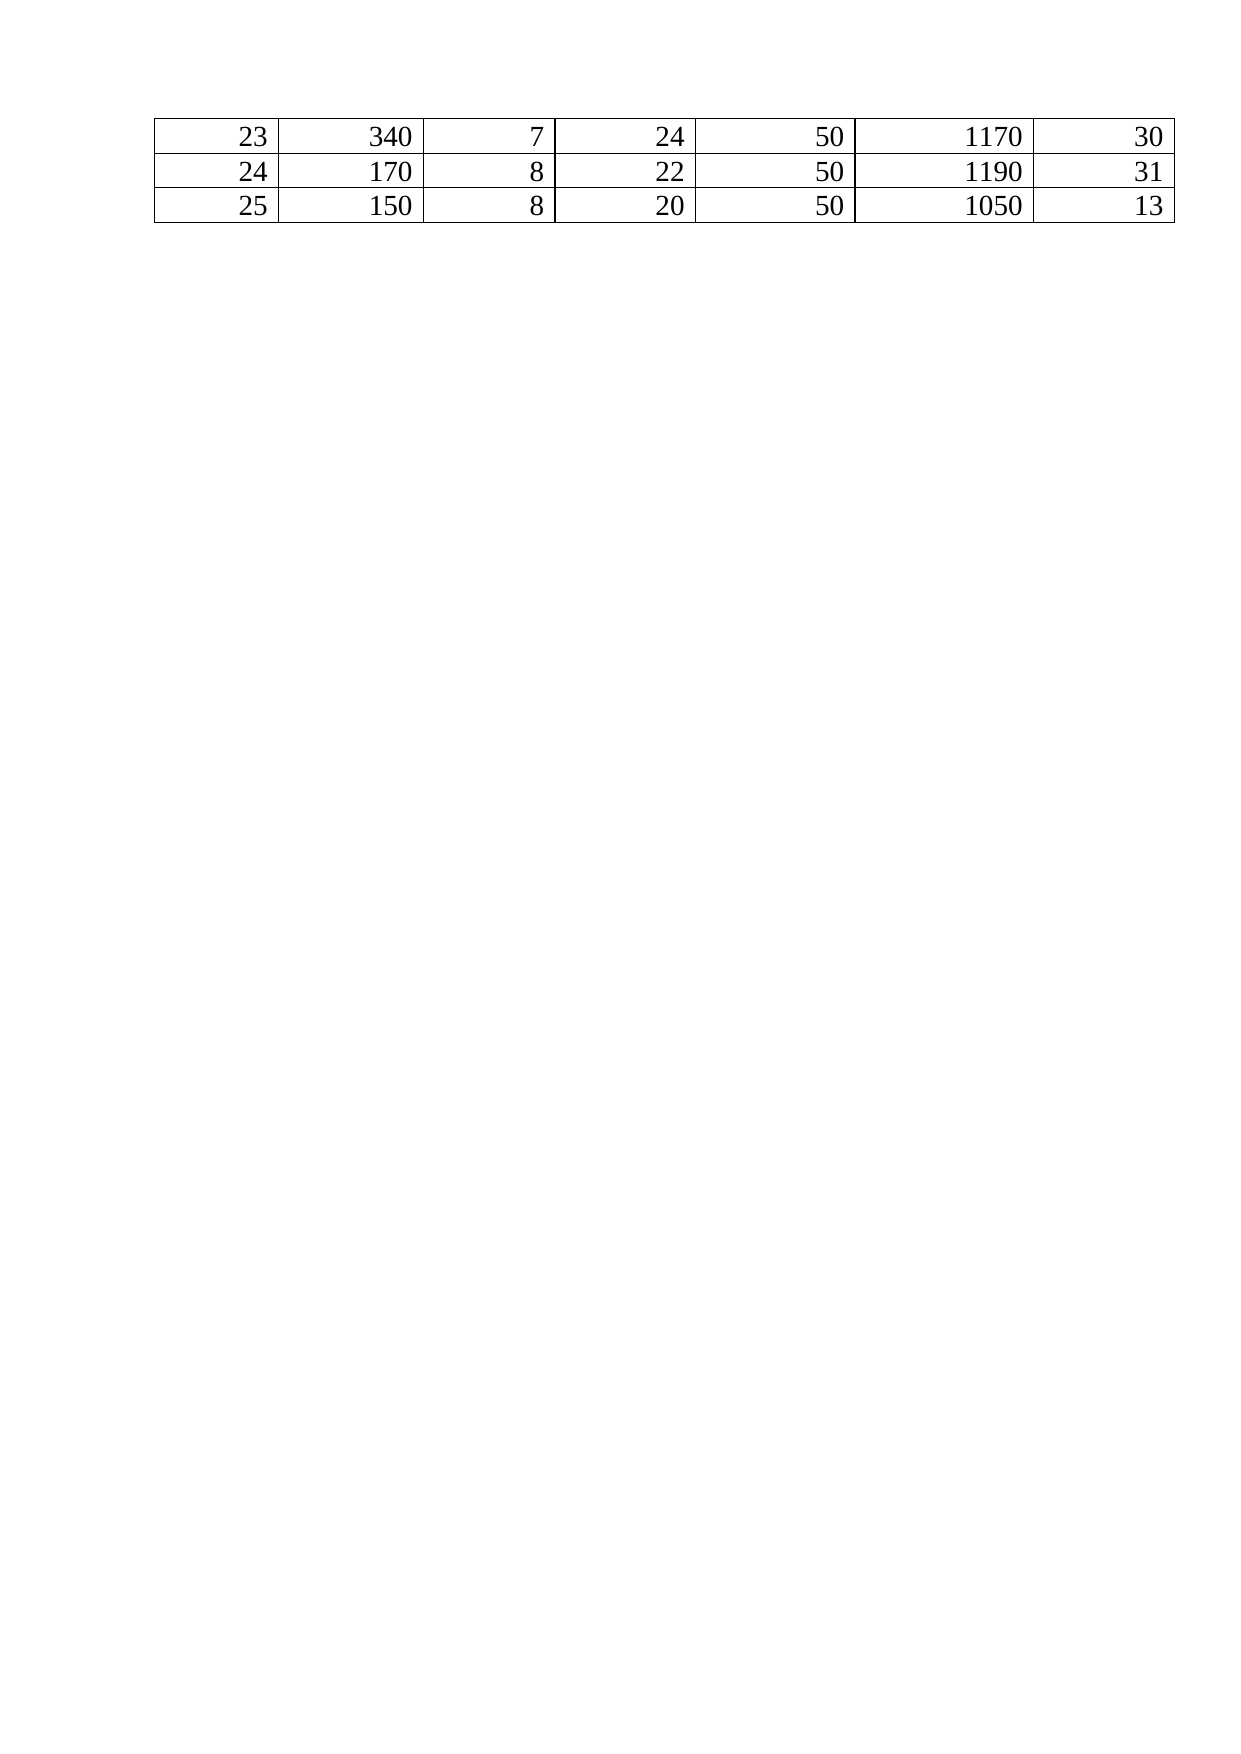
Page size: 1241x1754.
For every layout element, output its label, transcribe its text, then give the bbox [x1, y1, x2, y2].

table_cell 8 [424, 154, 554, 187]
table_cell 13 [1034, 188, 1174, 222]
table_cell 25 [155, 188, 278, 222]
table_cell 340 [279, 119, 423, 153]
table_cell 24 [556, 119, 695, 153]
table_cell 1170 [856, 119, 1033, 153]
table_cell 22 [556, 154, 695, 187]
table_cell 20 [556, 188, 695, 222]
table_cell 24 [155, 154, 278, 187]
table_cell 8 [424, 188, 554, 222]
table_cell 150 [279, 188, 423, 222]
table_cell 30 [1034, 119, 1174, 153]
table_cell 23 [155, 119, 278, 153]
table_cell 31 [1034, 154, 1174, 187]
table_cell 50 [696, 154, 854, 187]
table_cell 50 [696, 188, 854, 222]
table_cell 1050 [856, 188, 1033, 222]
table_cell 1190 [856, 154, 1033, 187]
table_cell 7 [424, 119, 554, 153]
table_cell 170 [279, 154, 423, 187]
table_cell 50 [696, 119, 854, 153]
